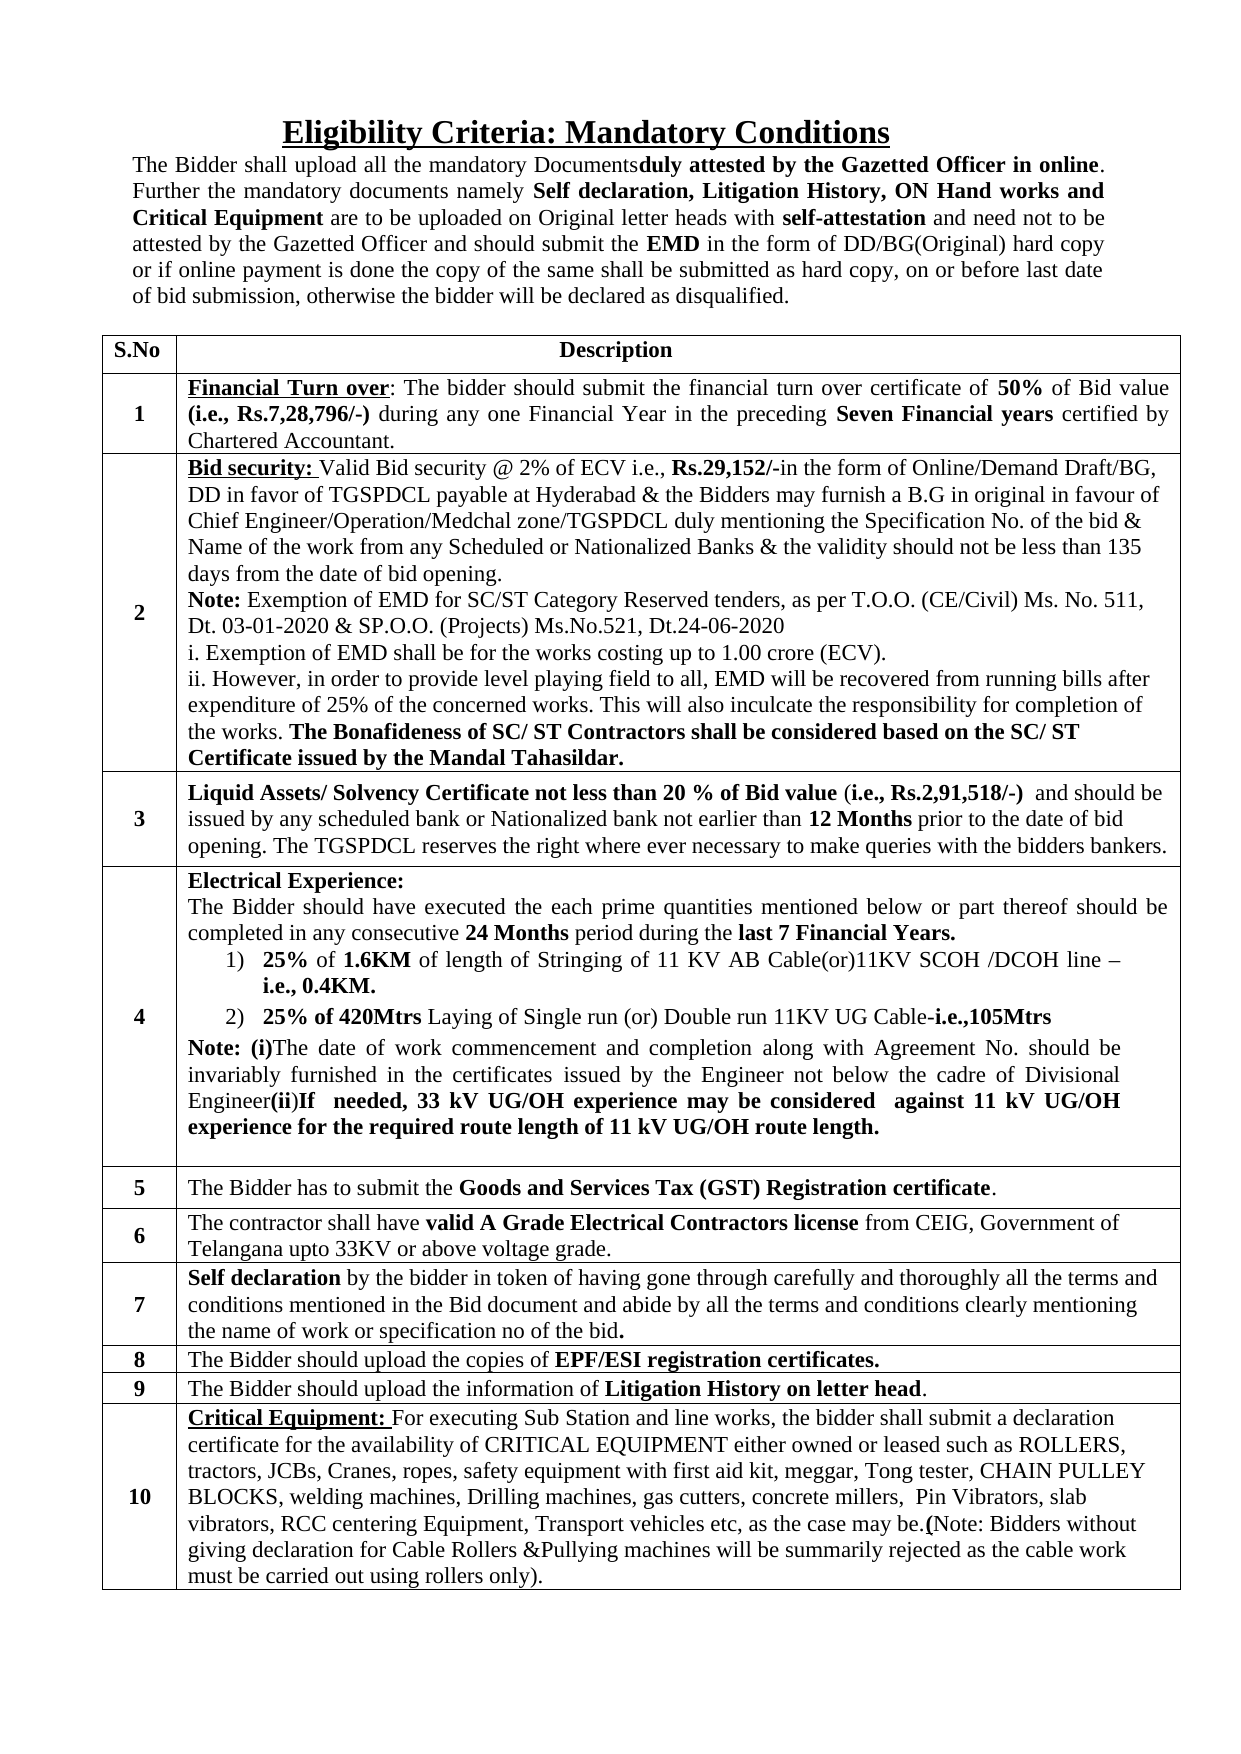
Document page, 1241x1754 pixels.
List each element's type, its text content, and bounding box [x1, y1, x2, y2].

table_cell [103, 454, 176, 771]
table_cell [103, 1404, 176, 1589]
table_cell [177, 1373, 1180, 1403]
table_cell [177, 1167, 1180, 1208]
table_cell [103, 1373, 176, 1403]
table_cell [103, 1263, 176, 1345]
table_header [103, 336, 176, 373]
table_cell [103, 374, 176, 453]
text The Bidder shall upload all the mandatory Documentsduly attested by the Gazetted Officer in online. Further the mandatory documents namely Self declaration, Litigation History, ON Hand works and Critical Equipment are to be uploaded on Original letter heads with self-attestation and need not to be attested by the Gazetted Officer and should submit the EMD in the form of DD/BG(Original) hard copy or if online payment is done the copy of the same shall be submitted as hard copy, on or before last date of bid submission, otherwise the bidder will be declared as disqualified. [132, 151, 1105, 309]
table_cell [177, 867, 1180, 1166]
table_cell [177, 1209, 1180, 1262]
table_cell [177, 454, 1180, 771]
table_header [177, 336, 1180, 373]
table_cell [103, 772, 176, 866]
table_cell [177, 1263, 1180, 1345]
text Eligibility Criteria: Mandatory Conditions [207, 112, 1105, 151]
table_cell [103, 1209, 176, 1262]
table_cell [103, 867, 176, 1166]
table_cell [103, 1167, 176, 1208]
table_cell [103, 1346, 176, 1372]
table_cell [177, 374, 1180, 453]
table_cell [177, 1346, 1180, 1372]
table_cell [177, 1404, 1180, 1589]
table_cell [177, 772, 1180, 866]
